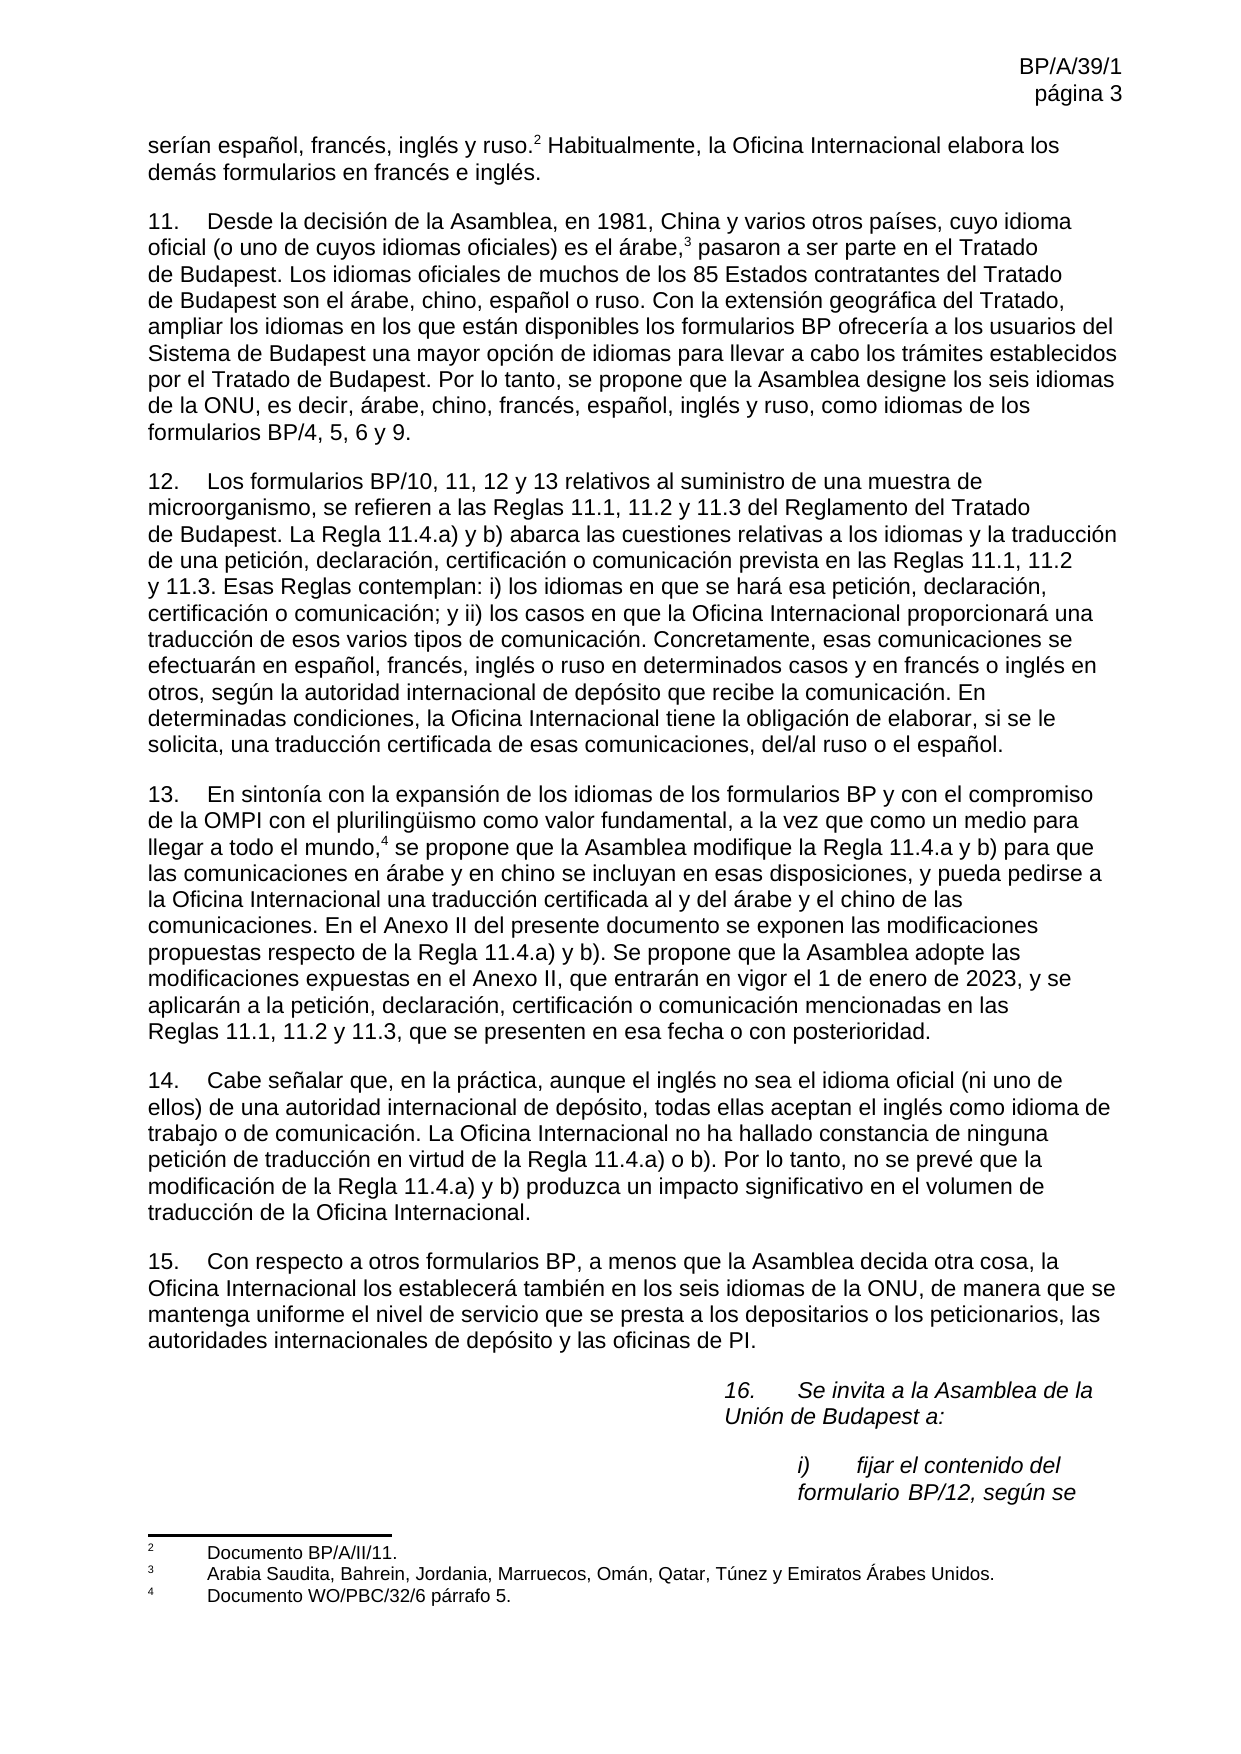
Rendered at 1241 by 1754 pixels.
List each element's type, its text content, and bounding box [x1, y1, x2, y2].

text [148, 132, 1122, 185]
text Cabe señalar que, en la práctica, aunque el inglés no sea el idioma oficial (ni uno de ellos) de una autoridad internacional de depósito, todas ellas aceptan el inglés como idioma de trabajo o de comunicación. La Oficina Internacional no ha hallado constancia de ninguna petición de traducción en virtud de la Regla 11.4.a) o b). Por lo tanto, no se prevé que la modificación de la Regla 11.4.a) y b) produzca un impacto significativo en el volumen de traducción de la Oficina Internacional. [148, 1067, 1122, 1225]
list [797, 1452, 1122, 1505]
text Con respecto a otros formularios BP, a menos que la Asamblea decida otra cosa, la Oficina Internacional los establecerá también en los seis idiomas de la ONU, de manera que se mantenga uniforme el nivel de servicio que se presta a los depositarios o los peticionarios, las autoridades internacionales de depósito y las oficinas de PI. [148, 1248, 1122, 1354]
text Se invita a la Asamblea de la Unión de Budapest a: [724, 1377, 1122, 1429]
text En sintonía con la expansión de los idiomas de los formularios BP y con el compromiso de la OMPI con el plurilingüismo como valor fundamental, a la vez que como un medio para llegar a todo el mundo, se propone que la Asamblea modifique la Regla 11.4.a y b) para que las comunicaciones en árabe y en chino se incluyan en esas disposiciones, y pueda pedirse a la Oficina Internacional una traducción certificada al y del árabe y el chino de las comunicaciones. En el Anexo II del presente documento se exponen las modificaciones propuestas respecto de la Regla 11.4.a) y b). Se propone que la Asamblea adopte las modificaciones expuestas en el Anexo II, que entrarán en vigor el 1 de enero de 2023, y se aplicarán a la petición, declaración, certificación o comunicación mencionadas en las Reglas 11.1, 11.2 y 11.3, que se presenten en esa fecha o con posterioridad. [148, 781, 1122, 1044]
text Desde la decisión de la Asamblea, en 1981, China y varios otros países, cuyo idioma oficial (o uno de cuyos idiomas oficiales) es el árabe, pasaron a ser parte en el Tratado de Budapest. Los idiomas oficiales de muchos de los 85 Estados contratantes del Tratado de Budapest son el árabe, chino, español o ruso. Con la extensión geográfica del Tratado, ampliar los idiomas en los que están disponibles los formularios BP ofrecería a los usuarios del Sistema de Budapest una mayor opción de idiomas para llevar a cabo los trámites establecidos por el Tratado de Budapest. Por lo tanto, se propone que la Asamblea designe los seis idiomas de la ONU, es decir, árabe, chino, francés, español, inglés y ruso, como idiomas de los formularios BP/4, 5, 6 y 9. [148, 208, 1122, 445]
text Los formularios BP/10, 11, 12 y 13 relativos al suministro de una muestra de microorganismo, se refieren a las Reglas 11.1, 11.2 y 11.3 del Reglamento del Tratado de Budapest. La Regla 11.4.a) y b) abarca las cuestiones relativas a los idiomas y la traducción de una petición, declaración, certificación o comunicación prevista en las Reglas 11.1, 11.2 y 11.3. Esas Reglas contemplan: i) los idiomas en que se hará esa petición, declaración, certificación o comunicación; y ii) los casos en que la Oficina Internacional proporcionará una traducción de esos varios tipos de comunicación. Concretamente, esas comunicaciones se efectuarán en español, francés, inglés o ruso en determinados casos y en francés o inglés en otros, según la autoridad internacional de depósito que recibe la comunicación. En determinadas condiciones, la Oficina Internacional tiene la obligación de elaborar, si se le solicita, una traducción certificada de esas comunicaciones, del/al ruso o el español. [148, 468, 1122, 758]
